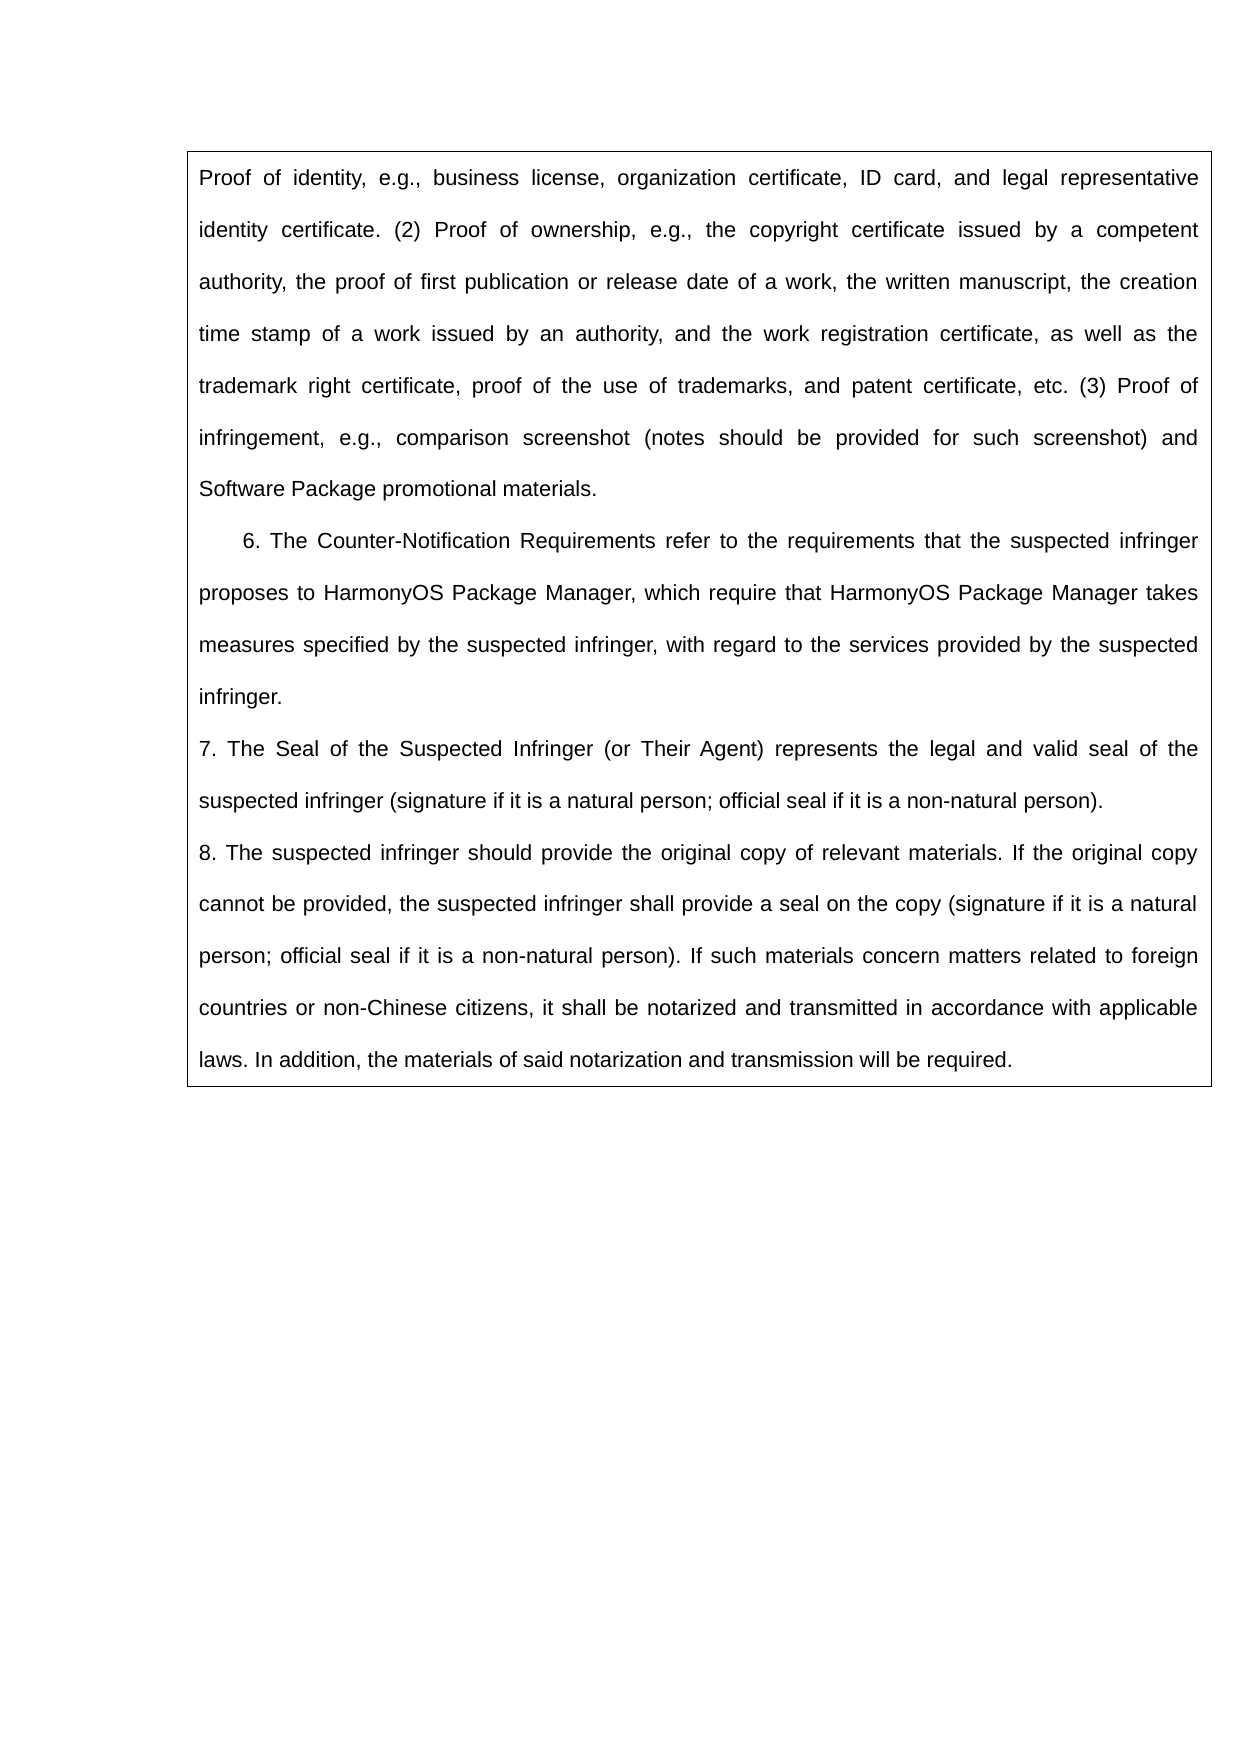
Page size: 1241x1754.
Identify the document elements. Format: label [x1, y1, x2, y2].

table_cell [188, 152, 1211, 1086]
